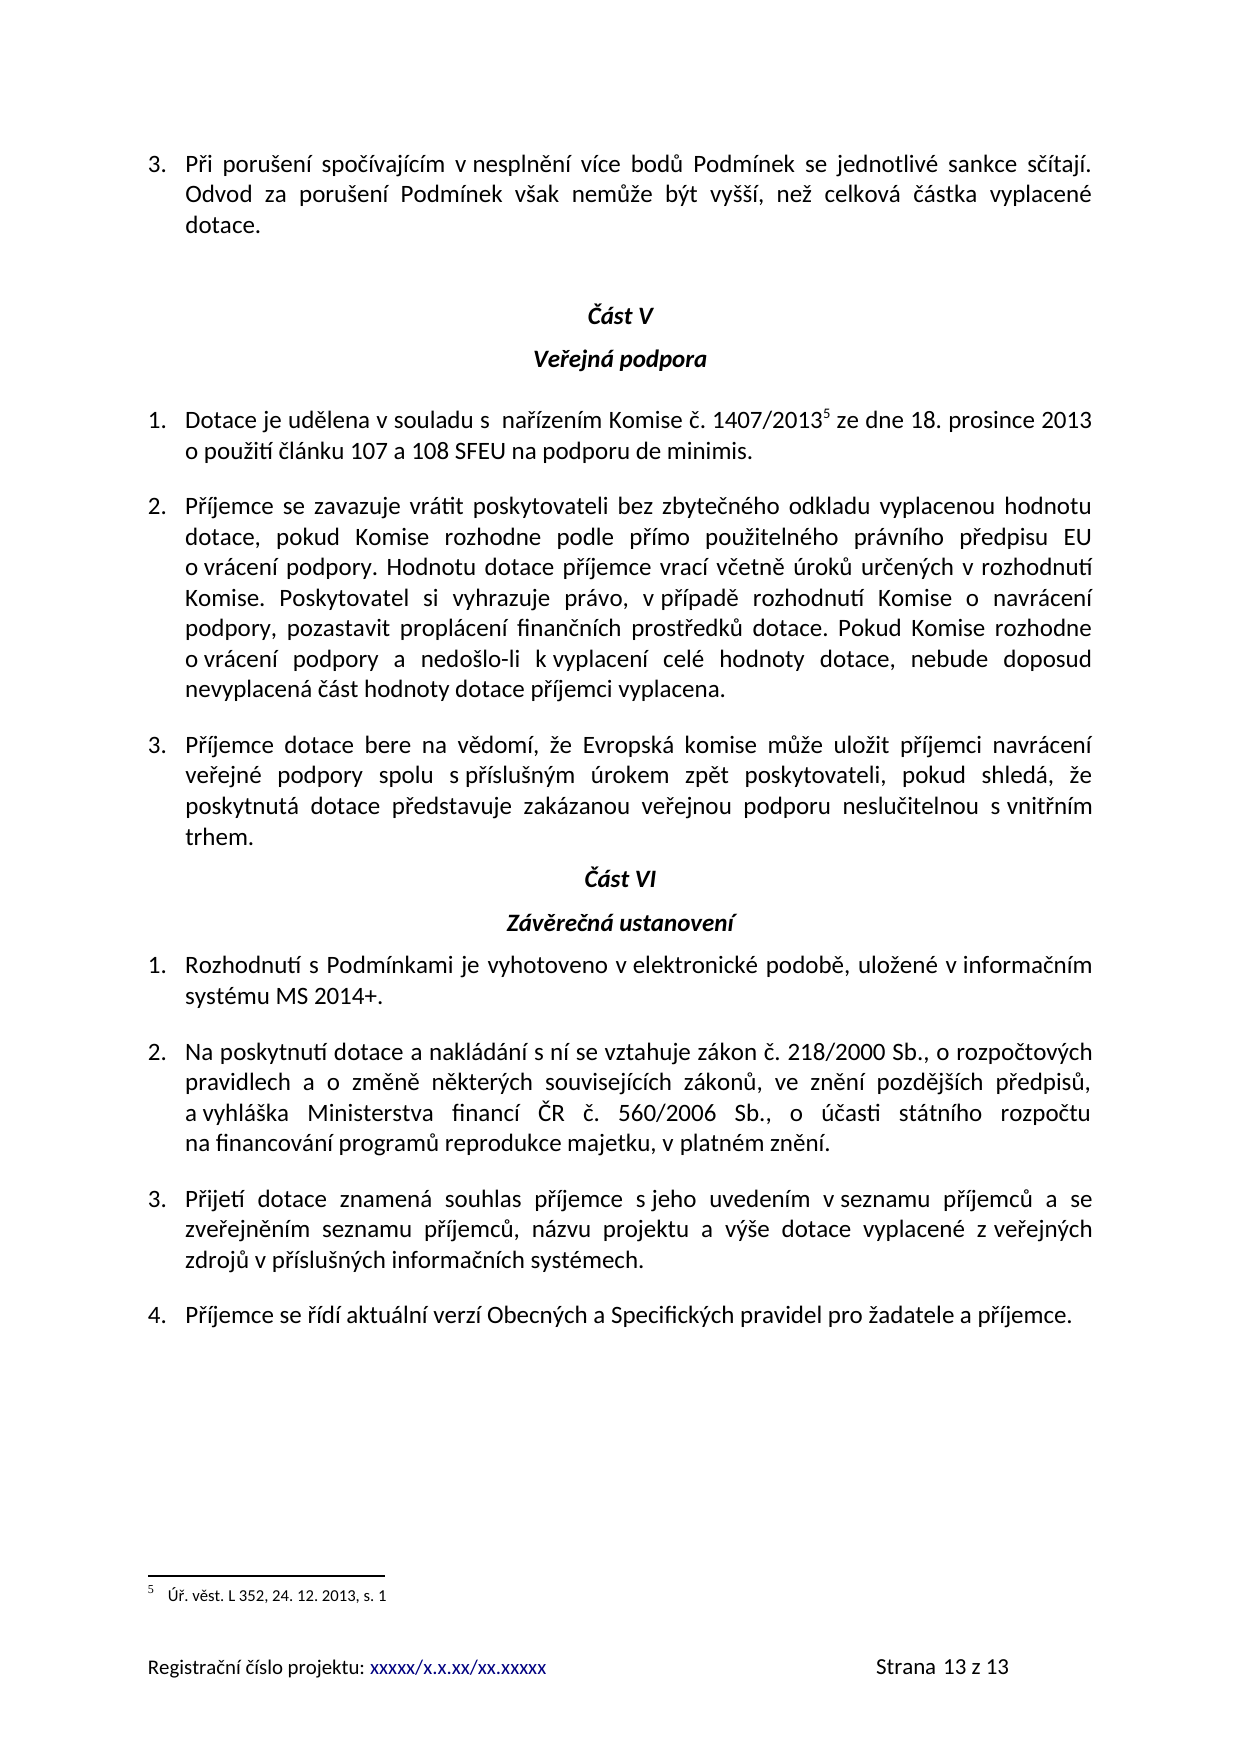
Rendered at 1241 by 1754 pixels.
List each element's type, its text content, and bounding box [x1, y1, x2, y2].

list Příjemce se zavazuje vrátit poskytovateli bez zbytečného odkladu vyplacenou hodnotu dotace, pokud Komise rozhodne podle přímo použitelného právního předpisu EU o vrácení podpory. Hodnotu dotace příjemce vrací včetně úroků určených v rozhodnutí Komise. Poskytovatel si vyhrazuje právo, v případě rozhodnutí Komise o navrácení podpory, pozastavit proplácení finančních prostředků dotace. Pokud Komise rozhodne o vrácení podpory a nedošlo-li k vyplacení celé hodnoty dotace, nebude doposud nevyplacená část hodnoty dotace příjemci vyplacena. [148, 490, 1092, 704]
text Část V [148, 300, 1092, 331]
text Část VI [148, 864, 1092, 894]
list Přijetí dotace znamená souhlas příjemce s jeho uvedením v seznamu příjemců a se zveřejněním seznamu příjemců, názvu projektu a výše dotace vyplacené z veřejných zdrojů v příslušných informačních systémech. [148, 1183, 1092, 1274]
list Rozhodnutí s Podmínkami je vyhotoveno v elektronické podobě, uložené v informačním systému MS 2014+. [148, 950, 1092, 1011]
list Příjemce dotace bere na vědomí, že Evropská komise může uložit příjemci navrácení veřejné podpory spolu s příslušným úrokem zpět poskytovateli, pokud shledá, že poskytnutá dotace představuje zakázanou veřejnou podporu neslučitelnou s vnitřním trhem. [148, 729, 1093, 851]
list Příjemce se řídí aktuální verzí Obecných a Specifických pravidel pro žadatele a příjemce. [148, 1299, 1093, 1330]
list Na poskytnutí dotace a nakládání s ní se vztahuje zákon č. 218/2000 Sb., o rozpočtových pravidlech a o změně některých souvisejících zákonů, ve znění pozdějších předpisů, a vyhláška Ministerstva financí ČR č. 560/2006 Sb., o účasti státního rozpočtu na financování programů reprodukce majetku, v platném znění. [148, 1036, 1092, 1158]
list Při porušení spočívajícím v nesplnění více bodů Podmínek se jednotlivé sankce sčítají. Odvod za porušení Podmínek však nemůže být vyšší, než celková částka vyplacené dotace. [148, 148, 1092, 239]
text Veřejná podpora [148, 343, 1092, 374]
list Dotace je udělena v souladu s nařízením Komise č. 1407/2013 ze dne 18. prosince 2013 o použití článku 107 a 108 SFEU na podporu de minimis. [148, 404, 1092, 465]
text Závěrečná ustanovení [148, 907, 1092, 937]
